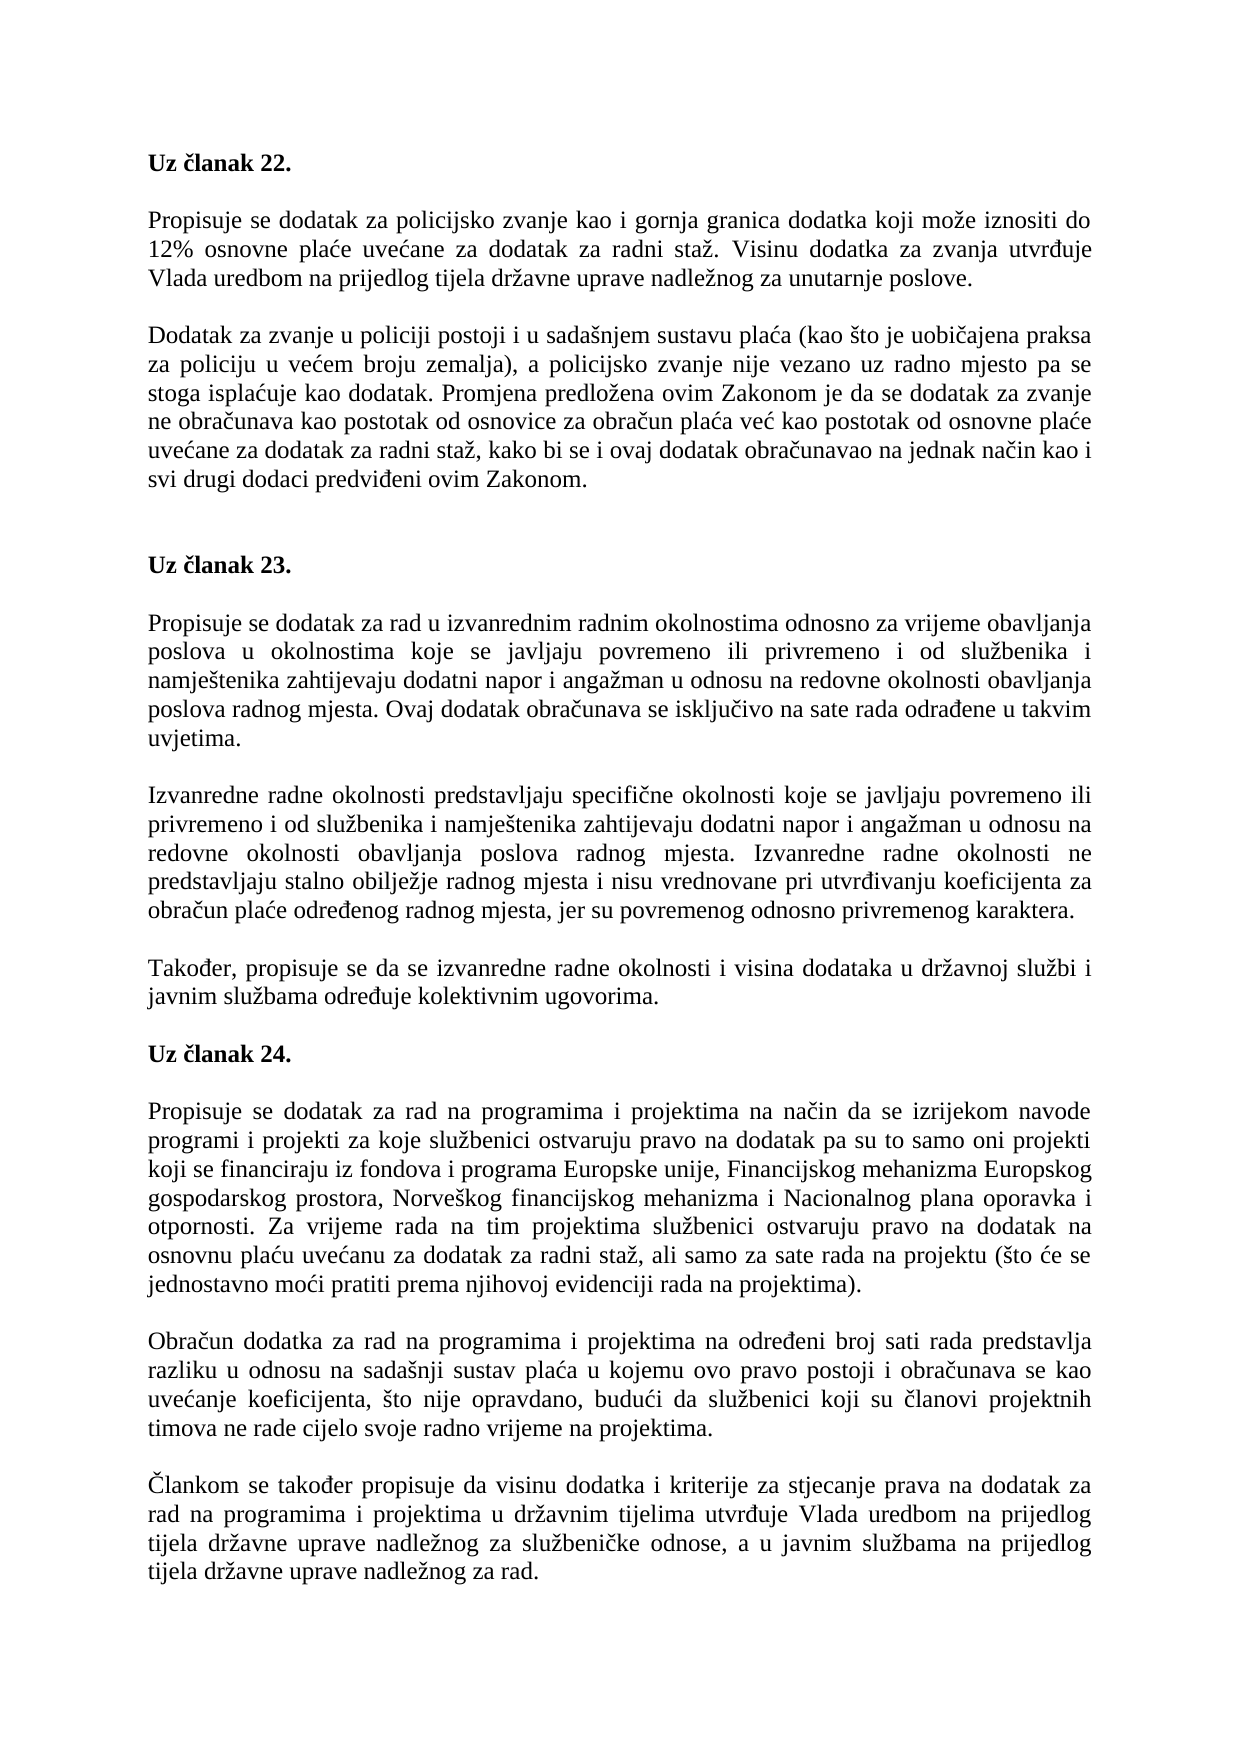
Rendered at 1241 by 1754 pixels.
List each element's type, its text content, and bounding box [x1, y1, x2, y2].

title Uz članak 23. [148, 550, 1093, 579]
text Propisuje se dodatak za rad u izvanrednim radnim okolnostima odnosno za vrijeme obavljanja poslova u okolnostima koje se javljaju povremeno ili privremeno i od službenika i namještenika zahtijevaju dodatni napor i angažman u odnosu na redovne okolnosti obavljanja poslova radnog mjesta. Ovaj dodatak obračunava se isključivo na sate rada odrađene u takvim uvjetima. [148, 608, 1093, 751]
title Dodatak za zvanje u policiji postoji i u sadašnjem sustavu plaća (kao što je uobičajena praksa za policiju u većem broju zemalja), a policijsko zvanje nije vezano uz radno mjesto pa se stoga isplaćuje kao dodatak. Promjena predložena ovim Zakonom je da se dodatak za zvanje ne obračunava kao postotak od osnovice za obračun plaća već kao postotak od osnovne plaće uvećane za dodatak za radni staž, kako bi se i ovaj dodatak obračunavao na jednak način kao i svi drugi dodaci predviđeni ovim Zakonom. [148, 320, 1093, 493]
text Člankom se također propisuje da visinu dodatka i kriterije za stjecanje prava na dodatak za rad na programima i projektima u državnim tijelima utvrđuje Vlada uredbom na prijedlog tijela državne uprave nadležnog za službeničke odnose, a u javnim službama na prijedlog tijela državne uprave nadležnog za rad. [148, 1470, 1093, 1585]
text Obračun dodatka za rad na programima i projektima na određeni broj sati rada predstavlja razliku u odnosu na sadašnji sustav plaća u kojemu ovo pravo postoji i obračunava se kao uvećanje koeficijenta, što nije opravdano, budući da službenici koji su članovi projektnih timova ne rade cijelo svoje radno vrijeme na projektima. [148, 1326, 1093, 1441]
text Izvanredne radne okolnosti predstavljaju specifične okolnosti koje se javljaju povremeno ili privremeno i od službenika i namještenika zahtijevaju dodatni napor i angažman u odnosu na redovne okolnosti obavljanja poslova radnog mjesta. Izvanredne radne okolnosti ne predstavljaju stalno obilježje radnog mjesta i nisu vrednovane pri utvrđivanju koeficijenta za obračun plaće određenog radnog mjesta, jer su povremenog odnosno privremenog karaktera. [148, 780, 1093, 924]
text Također, propisuje se da se izvanredne radne okolnosti i visina dodataka u državnoj službi i javnim službama određuje kolektivnim ugovorima. [148, 953, 1093, 1010]
title Propisuje se dodatak za policijsko zvanje kao i gornja granica dodatka koji može iznositi do 12% osnovne plaće uvećane za dodatak za radni staž. Visinu dodatka za zvanja utvrđuje Vlada uredbom na prijedlog tijela državne uprave nadležnog za unutarnje poslove. [148, 205, 1093, 291]
text Propisuje se dodatak za rad na programima i projektima na način da se izrijekom navode programi i projekti za koje službenici ostvaruju pravo na dodatak pa su to samo oni projekti koji se financiraju iz fondova i programa Europske unije, Financijskog mehanizma Europskog gospodarskog prostora, Norveškog financijskog mehanizma i Nacionalnog plana oporavka i otpornosti. Za vrijeme rada na tim projektima službenici ostvaruju pravo na dodatak na osnovnu plaću uvećanu za dodatak za radni staž, ali samo za sate rada na projektu (što će se jednostavno moći pratiti prema njihovoj evidenciji rada na projektima). [148, 1096, 1093, 1298]
title Uz članak 24. [148, 1039, 1093, 1068]
title Uz članak 22. [148, 148, 1093, 176]
